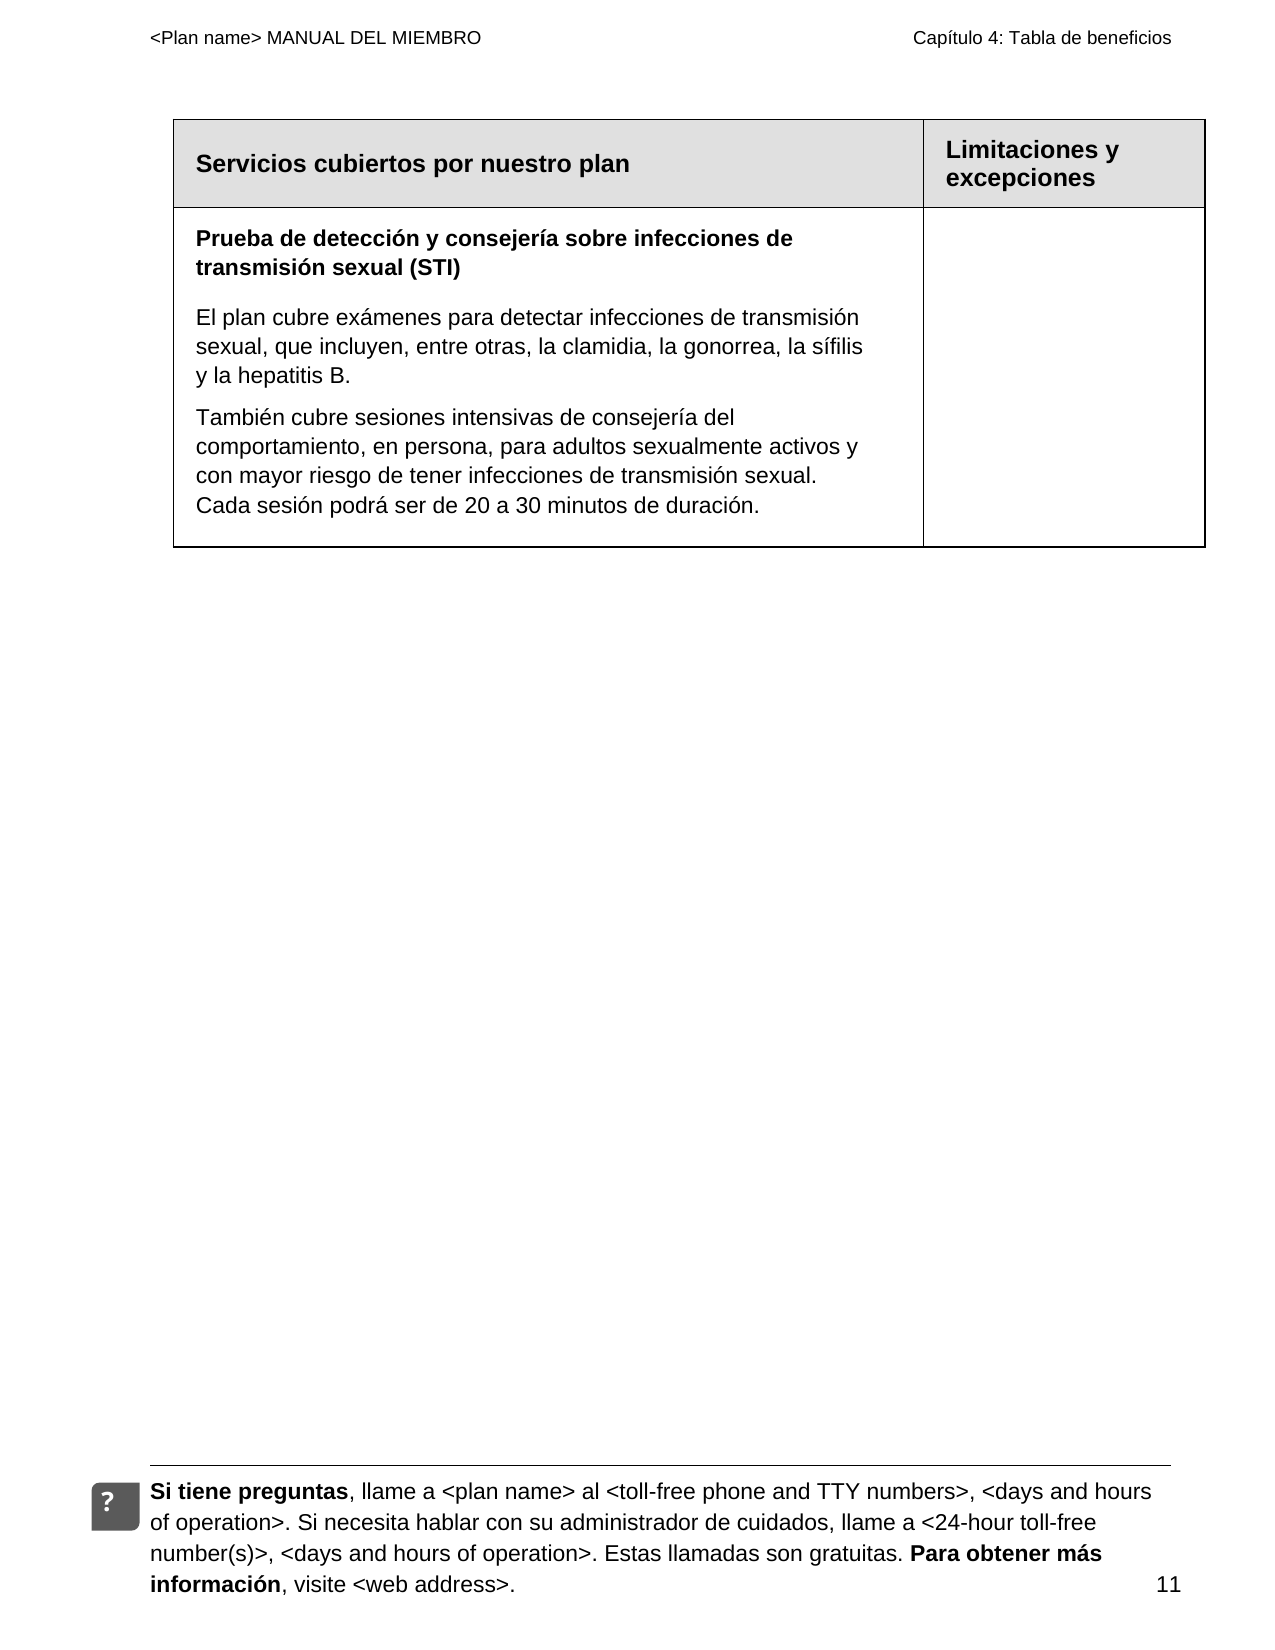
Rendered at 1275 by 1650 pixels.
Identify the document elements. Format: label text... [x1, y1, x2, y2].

table_cell [924, 208, 1204, 546]
table_cell Prueba de detección y consejería sobre infecciones de transmisión sexual (STI) El plan cubre exámenes para detectar infecciones de transmisión sexual, que incluyen, entre otras, la clamidia, la gonorrea, la sífilis y la hepatitis B. También cubre sesiones intensivas de consejería del comportamiento, en persona, para adultos sexualmente activos y con mayor riesgo de tener infecciones de transmisión sexual. Cada sesión podrá ser de 20 a 30 minutos de duración. [174, 208, 923, 546]
table_header Servicios cubiertos por nuestro plan [174, 120, 923, 207]
table_header Limitaciones y excepciones [924, 120, 1204, 207]
